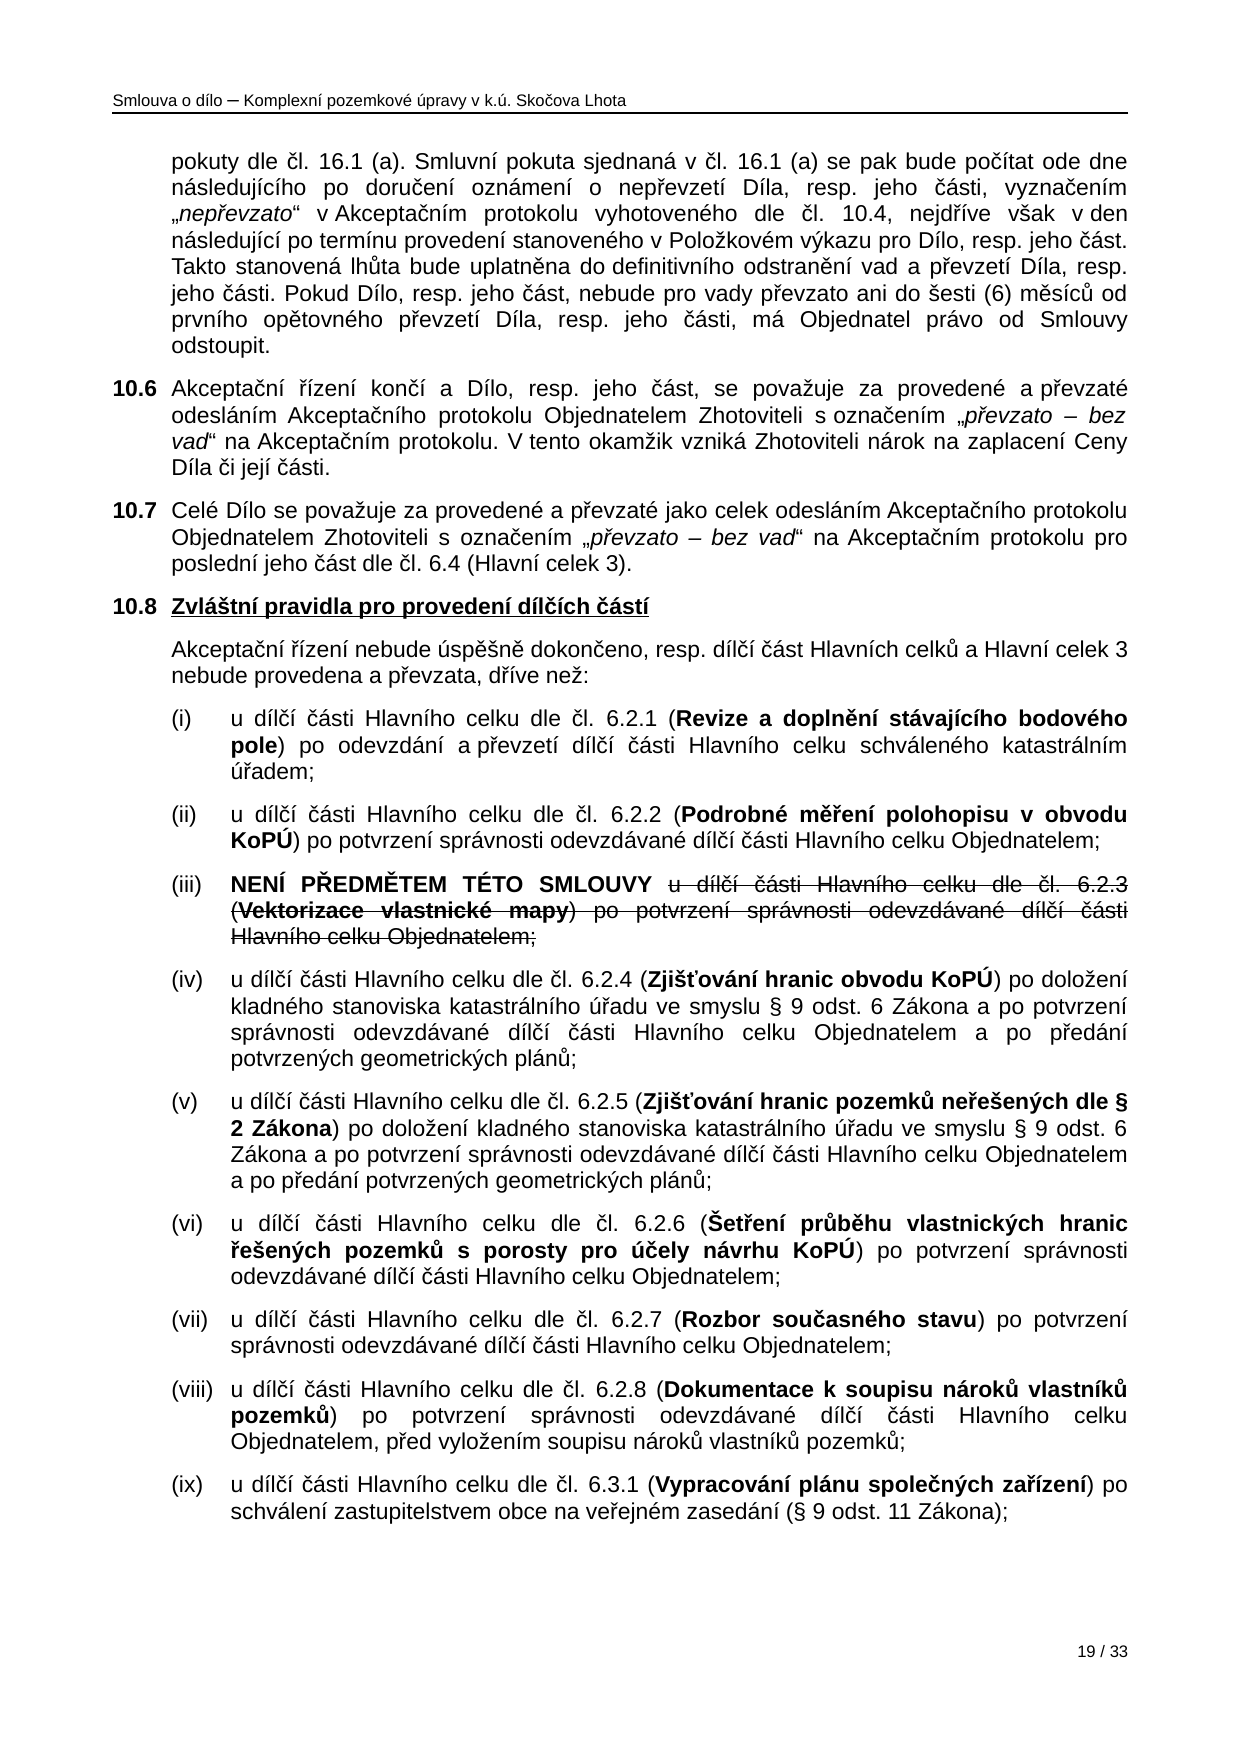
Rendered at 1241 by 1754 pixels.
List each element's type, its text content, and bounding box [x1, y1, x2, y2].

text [112, 148, 1128, 358]
text Celé Dílo se považuje za provedené a převzaté jako celek odesláním Akceptačního protokolu Objednatelem Zhotoviteli s označením „převzato – bez vad“ na Akceptačním protokolu pro poslední jeho část dle čl. 6.4 (Hlavní celek 3). [112, 497, 1128, 576]
list Akceptační řízení nebude úspěšně dokončeno, resp. dílčí část Hlavních celků a Hlavní celek 3 nebude provedena a převzata, dříve než: [171, 636, 1128, 689]
list u dílčí části Hlavního celku dle čl. 6.2.8 (Dokumentace k soupisu nároků vlastníků pozemků) po potvrzení správnosti odevzdávané dílčí části Hlavního celku Objednatelem, před vyložením soupisu nároků vlastníků pozemků; [171, 1376, 1128, 1454]
list NENÍ PŘEDMĚTEM TÉTO SMLOUVY u dílčí části Hlavního celku dle čl. 6.2.3 (Vektorizace vlastnické mapy) po potvrzení správnosti odevzdávané dílčí části Hlavního celku Objednatelem; [171, 871, 1128, 949]
list u dílčí části Hlavního celku dle čl. 6.2.1 (Revize a doplnění stávajícího bodového pole) po odevzdání a převzetí dílčí části Hlavního celku schváleného katastrálním úřadem; [171, 705, 1128, 784]
list u dílčí části Hlavního celku dle čl. 6.2.4 (Zjišťování hranic obvodu KoPÚ) po doložení kladného stanoviska katastrálního úřadu ve smyslu § 9 odst. 6 Zákona a po potvrzení správnosti odevzdávané dílčí části Hlavního celku Objednatelem a po předání potvrzených geometrických plánů; [171, 966, 1128, 1072]
list u dílčí části Hlavního celku dle čl. 6.2.5 (Zjišťování hranic pozemků neřešených dle § 2 Zákona) po doložení kladného stanoviska katastrálního úřadu ve smyslu § 9 odst. 6 Zákona a po potvrzení správnosti odevzdávané dílčí části Hlavního celku Objednatelem a po předání potvrzených geometrických plánů; [171, 1088, 1128, 1194]
text Zvláštní pravidla pro provedení dílčích částí [112, 593, 1128, 619]
text Akceptační řízení končí a Dílo, resp. jeho část, se považuje za provedené a převzaté odesláním Akceptačního protokolu Objednatelem Zhotoviteli s označením „převzato – bez vad“ na Akceptačním protokolu. V tento okamžik vzniká Zhotoviteli nárok na zaplacení Ceny Díla či její části. [112, 375, 1128, 481]
list u dílčí části Hlavního celku dle čl. 6.2.6 (Šetření průběhu vlastnických hranic řešených pozemků s porosty pro účely návrhu KoPÚ) po potvrzení správnosti odevzdávané dílčí části Hlavního celku Objednatelem; [171, 1210, 1128, 1289]
list u dílčí části Hlavního celku dle čl. 6.2.2 (Podrobné měření polohopisu v obvodu KoPÚ) po potvrzení správnosti odevzdávané dílčí části Hlavního celku Objednatelem; [171, 801, 1128, 854]
list u dílčí části Hlavního celku dle čl. 6.2.7 (Rozbor současného stavu) po potvrzení správnosti odevzdávané dílčí části Hlavního celku Objednatelem; [171, 1306, 1128, 1359]
list u dílčí části Hlavního celku dle čl. 6.3.1 (Vypracování plánu společných zařízení) po schválení zastupitelstvem obce na veřejném zasedání (§ 9 odst. 11 Zákona); [171, 1471, 1128, 1524]
